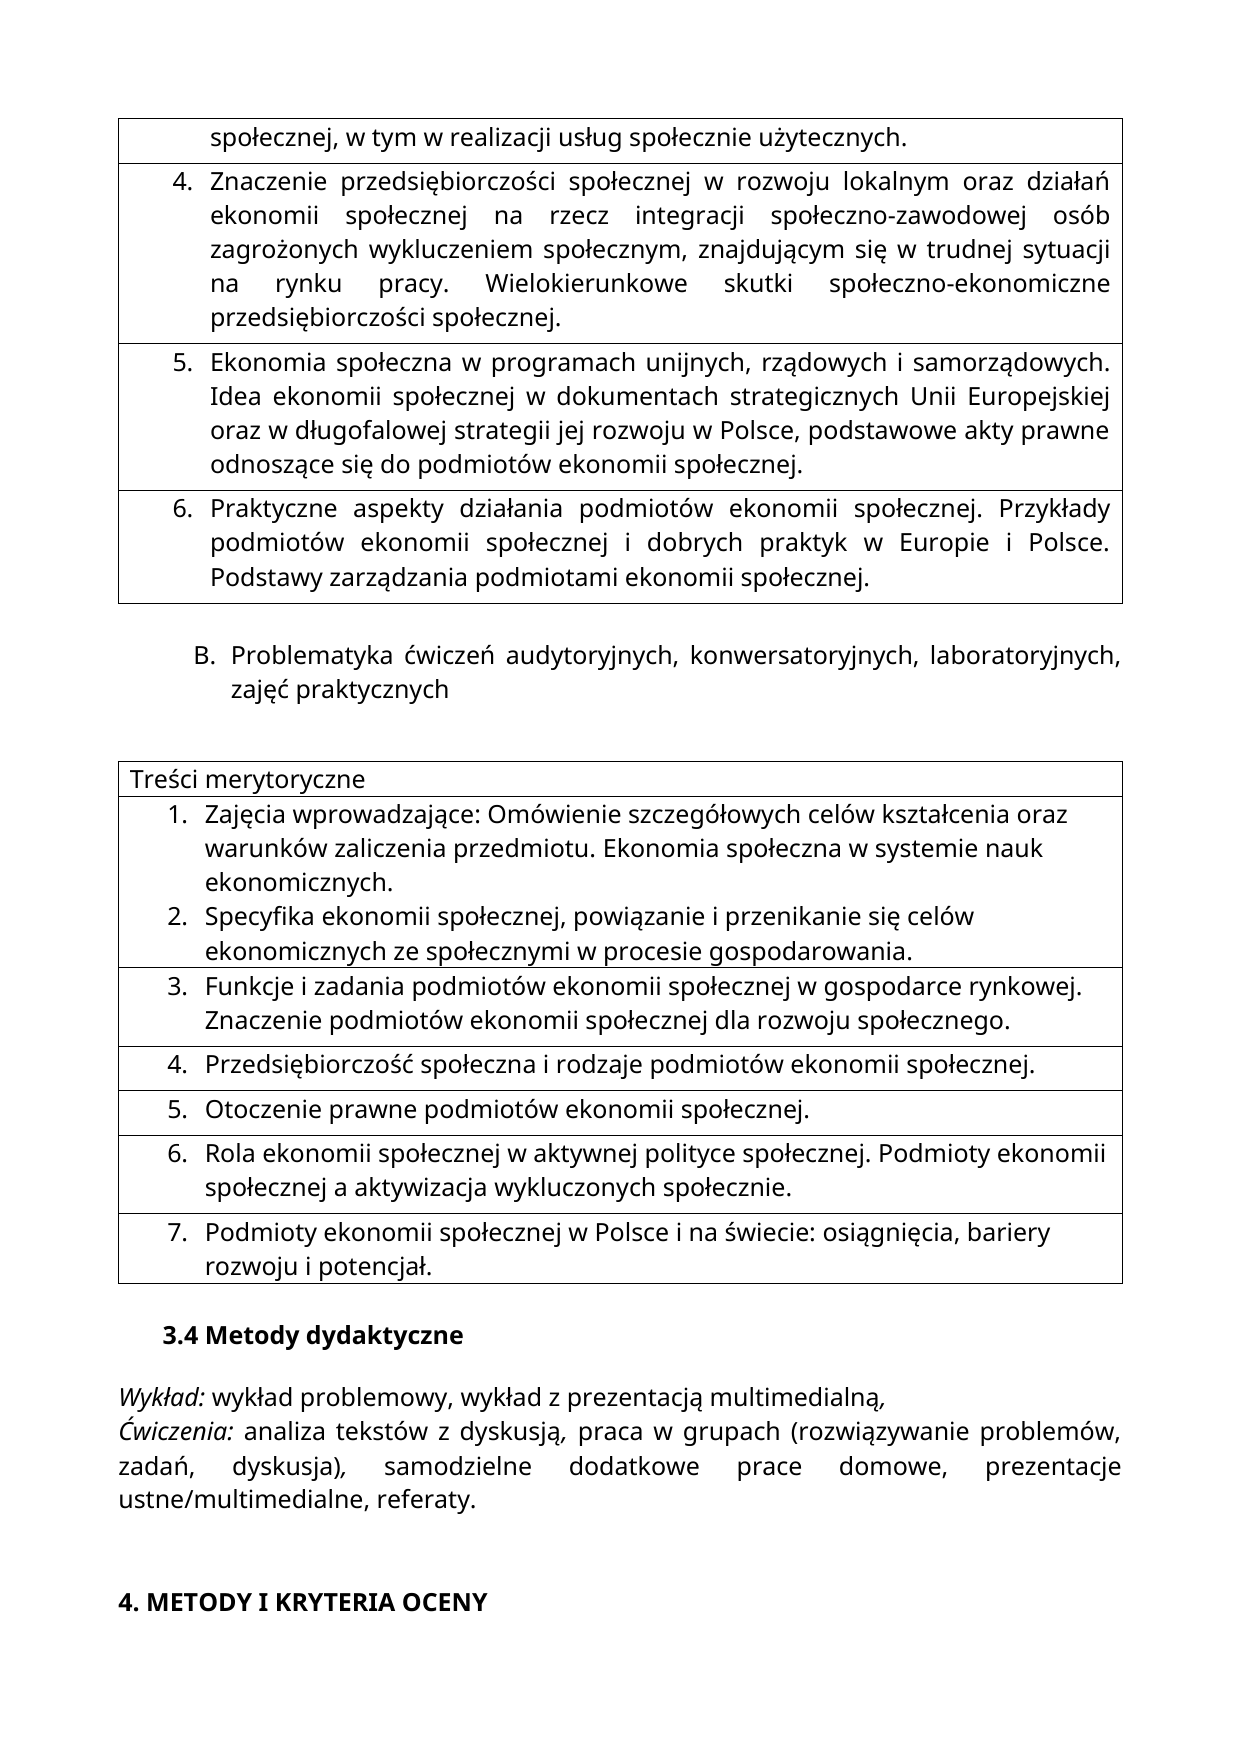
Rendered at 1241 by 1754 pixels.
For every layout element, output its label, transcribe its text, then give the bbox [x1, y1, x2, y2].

table_header Treści merytoryczne [119, 762, 1122, 796]
table_cell Znaczenie przedsiębiorczości społecznej w rozwoju lokalnym oraz działań ekonomii społecznej na rzecz integracji społeczno-zawodowej osób zagrożonych wykluczeniem społecznym, znajdującym się w trudnej sytuacji na rynku pracy. Wielokierunkowe skutki społeczno-ekonomiczne przedsiębiorczości społecznej. [119, 164, 1122, 343]
table_cell Zajęcia wprowadzające: Omówienie szczegółowych celów kształcenia oraz warunków zaliczenia przedmiotu. Ekonomia społeczna w systemie nauk ekonomicznych. Specyfika ekonomii społecznej, powiązanie i przenikanie się celów ekonomicznych ze społecznymi w procesie gospodarowania. [119, 797, 1122, 967]
text 3.4 Metody dydaktyczne [162, 1317, 1122, 1352]
table_cell Rola ekonomii społecznej w aktywnej polityce społecznej. Podmioty ekonomii społecznej a aktywizacja wykluczonych społecznie. [119, 1136, 1122, 1213]
text 4. METODY I KRYTERIA OCENY [118, 1584, 1122, 1618]
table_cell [119, 119, 1122, 163]
text Ćwiczenia: analiza tekstów z dyskusją, praca w grupach (rozwiązywanie problemów, zadań, dyskusja), samodzielne dodatkowe prace domowe, prezentacje ustne/multimedialne, referaty. [118, 1414, 1122, 1516]
text Wykład: wykład problemowy, wykład z prezentacją multimedialną, [118, 1380, 1122, 1414]
table_cell Przedsiębiorczość społeczna i rodzaje podmiotów ekonomii społecznej. [119, 1047, 1122, 1090]
table_cell Praktyczne aspekty działania podmiotów ekonomii społecznej. Przykłady podmiotów ekonomii społecznej i dobrych praktyk w Europie i Polsce. Podstawy zarządzania podmiotami ekonomii społecznej. [119, 491, 1122, 603]
table_cell Otoczenie prawne podmiotów ekonomii społecznej. [119, 1091, 1122, 1135]
table_cell Podmioty ekonomii społecznej w Polsce i na świecie: osiągnięcia, bariery rozwoju i potencjał. [119, 1214, 1122, 1282]
list Problematyka ćwiczeń audytoryjnych, konwersatoryjnych, laboratoryjnych, zajęć praktycznych [193, 638, 1122, 706]
table_cell Funkcje i zadania podmiotów ekonomii społecznej w gospodarce rynkowej. Znaczenie podmiotów ekonomii społecznej dla rozwoju społecznego. [119, 968, 1122, 1046]
table_cell Ekonomia społeczna w programach unijnych, rządowych i samorządowych. Idea ekonomii społecznej w dokumentach strategicznych Unii Europejskiej oraz w długofalowej strategii jej rozwoju w Polsce, podstawowe akty prawne odnoszące się do podmiotów ekonomii społecznej. [119, 344, 1122, 490]
